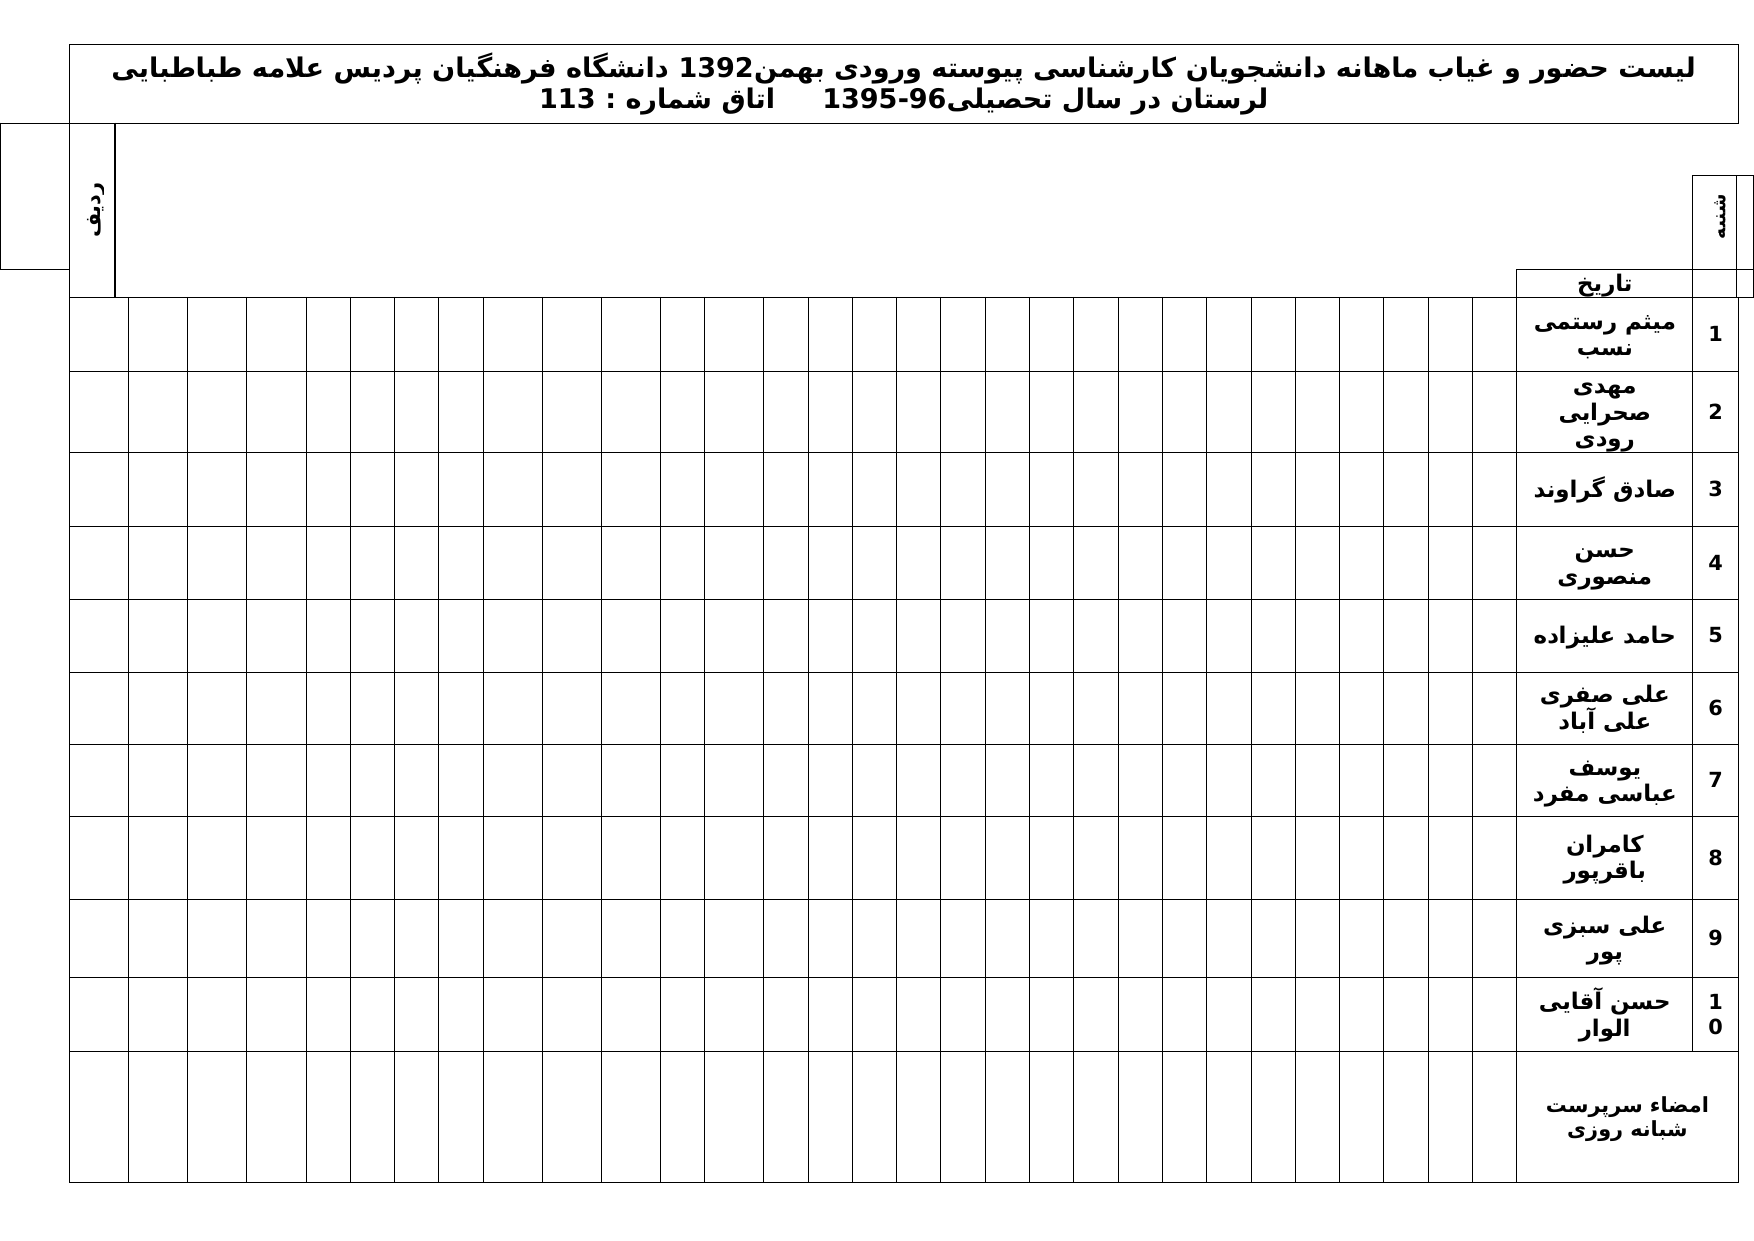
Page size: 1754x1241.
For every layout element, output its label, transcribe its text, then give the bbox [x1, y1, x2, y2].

table_cell [1429, 900, 1472, 977]
table_cell [129, 600, 187, 672]
table_cell [395, 1052, 438, 1182]
table_cell [809, 673, 852, 744]
table_cell [439, 298, 483, 371]
table_cell [1119, 453, 1162, 526]
table_cell [1207, 817, 1251, 899]
table_cell [188, 745, 246, 816]
table_cell [1074, 817, 1118, 899]
table_cell [1252, 372, 1295, 452]
table_cell [1207, 600, 1251, 672]
table_cell [1074, 745, 1118, 816]
table_cell [439, 673, 483, 744]
table_cell [1384, 453, 1428, 526]
table_cell [395, 745, 438, 816]
table_cell [70, 817, 128, 899]
table_cell [661, 527, 704, 599]
table_cell [941, 1052, 985, 1182]
table_cell [1030, 900, 1073, 977]
table_cell [129, 298, 187, 371]
table_cell [70, 298, 128, 371]
table_cell [351, 817, 394, 899]
table_cell [764, 453, 808, 526]
table_cell [941, 673, 985, 744]
table_cell [705, 745, 763, 816]
table_cell [1030, 817, 1073, 899]
table_cell [764, 527, 808, 599]
table_cell [809, 817, 852, 899]
table_cell حسن آقایی الوار [1517, 978, 1692, 1051]
table_cell [897, 900, 940, 977]
table_cell [247, 745, 306, 816]
table_cell [602, 817, 660, 899]
table_cell [1340, 745, 1383, 816]
table_cell [1074, 600, 1118, 672]
table_cell [188, 372, 246, 452]
table_cell [661, 1052, 704, 1182]
table_cell [307, 817, 350, 899]
table_cell [897, 1052, 940, 1182]
table_cell [1074, 372, 1118, 452]
table_cell [602, 453, 660, 526]
table_cell [351, 900, 394, 977]
table_cell [543, 527, 601, 599]
table_cell [661, 372, 704, 452]
table_cell [484, 978, 542, 1051]
table_cell [764, 817, 808, 899]
table_cell [70, 673, 128, 744]
table_cell [1030, 673, 1073, 744]
table_cell [941, 817, 985, 899]
table_cell [70, 372, 128, 452]
table_cell [70, 1052, 128, 1182]
table_cell [809, 900, 852, 977]
table_cell [705, 527, 763, 599]
table_cell [1384, 673, 1428, 744]
table_cell [897, 978, 940, 1051]
table_cell [941, 600, 985, 672]
table_cell [188, 1052, 246, 1182]
table_cell [764, 1052, 808, 1182]
table_cell [1163, 453, 1206, 526]
table_cell [1473, 673, 1516, 744]
table_cell [351, 745, 394, 816]
table_cell [307, 600, 350, 672]
table_cell ردیف [70, 124, 114, 297]
table_cell [1252, 1052, 1295, 1182]
table_cell علی صفری علی آباد [1517, 673, 1692, 744]
table_cell [70, 600, 128, 672]
table_cell [70, 453, 128, 526]
table_cell [307, 978, 350, 1051]
table_cell [705, 673, 763, 744]
table_cell [1429, 745, 1472, 816]
table_cell [941, 900, 985, 977]
table_cell [1074, 453, 1118, 526]
table_cell [247, 1052, 306, 1182]
table_cell [1252, 978, 1295, 1051]
table_cell [986, 298, 1029, 371]
table_cell [307, 298, 350, 371]
table_cell [484, 900, 542, 977]
table_cell [1473, 298, 1516, 371]
table_cell 3 [1693, 453, 1738, 526]
table_cell [1119, 527, 1162, 599]
table_cell [809, 1052, 852, 1182]
table_cell [853, 372, 896, 452]
table_cell [1296, 978, 1339, 1051]
table_cell [602, 298, 660, 371]
table_cell [395, 453, 438, 526]
table_cell [188, 298, 246, 371]
table_cell [764, 978, 808, 1051]
table_cell [543, 978, 601, 1051]
table_cell [986, 817, 1029, 899]
table_cell [351, 600, 394, 672]
table_cell [602, 527, 660, 599]
table_cell یوسف عباسی مفرد [1517, 745, 1692, 816]
table_cell [1163, 978, 1206, 1051]
table_cell [1252, 817, 1295, 899]
table_cell [897, 453, 940, 526]
table_cell [1429, 372, 1472, 452]
table_cell [188, 817, 246, 899]
table_cell [897, 673, 940, 744]
table_cell [484, 527, 542, 599]
table_cell [661, 453, 704, 526]
table_cell [986, 745, 1029, 816]
table_cell [543, 745, 601, 816]
table_cell [1384, 527, 1428, 599]
table_cell [602, 900, 660, 977]
table_cell [1429, 600, 1472, 672]
table_cell [1030, 527, 1073, 599]
table_cell [1429, 673, 1472, 744]
table_cell [853, 900, 896, 977]
table_cell [439, 817, 483, 899]
table_cell [439, 978, 483, 1051]
table_cell [307, 372, 350, 452]
table_cell [1074, 527, 1118, 599]
table_cell [484, 673, 542, 744]
table_cell [1030, 978, 1073, 1051]
table_cell [705, 453, 763, 526]
table_cell [351, 978, 394, 1051]
table_cell [395, 978, 438, 1051]
table_cell [351, 372, 394, 452]
table_cell [484, 372, 542, 452]
table_cell [602, 978, 660, 1051]
table_cell [307, 745, 350, 816]
table_cell [602, 1052, 660, 1182]
table_cell [809, 372, 852, 452]
table_cell [1119, 745, 1162, 816]
table_cell شنبه [1693, 176, 1736, 269]
table_cell [853, 453, 896, 526]
table_cell [1207, 372, 1251, 452]
table_cell حسن منصوری [1517, 527, 1692, 599]
table_cell [543, 1052, 601, 1182]
table_cell مهدی صحرایی رودی [1517, 372, 1692, 452]
table_cell [661, 900, 704, 977]
table_cell [1119, 673, 1162, 744]
table_cell [129, 817, 187, 899]
table_cell [351, 453, 394, 526]
table_cell [1296, 817, 1339, 899]
table_cell [853, 1052, 896, 1182]
table_cell [188, 978, 246, 1051]
table_cell [543, 673, 601, 744]
table_cell [897, 372, 940, 452]
table_cell [395, 817, 438, 899]
table_cell [247, 600, 306, 672]
table_cell [129, 673, 187, 744]
table_cell [661, 673, 704, 744]
table_cell [188, 600, 246, 672]
table_cell [1384, 298, 1428, 371]
table_cell 10 [1693, 978, 1738, 1051]
table_cell [1207, 745, 1251, 816]
table_cell [1473, 817, 1516, 899]
table_cell [1207, 453, 1251, 526]
table_cell [351, 527, 394, 599]
table_cell [986, 453, 1029, 526]
table_cell [1296, 372, 1339, 452]
table_cell [1296, 527, 1339, 599]
table_cell [188, 673, 246, 744]
table_cell [853, 978, 896, 1051]
table_cell [764, 372, 808, 452]
table_cell [1163, 372, 1206, 452]
table_cell [1207, 978, 1251, 1051]
table_cell [897, 745, 940, 816]
table_cell [307, 527, 350, 599]
table_cell [307, 673, 350, 744]
table_cell [941, 978, 985, 1051]
table_cell [1074, 978, 1118, 1051]
table_cell [439, 527, 483, 599]
table_cell [1296, 453, 1339, 526]
table_cell [1693, 270, 1736, 297]
table_cell [1252, 298, 1295, 371]
table_cell [705, 600, 763, 672]
table_cell [247, 978, 306, 1051]
table_cell [1429, 817, 1472, 899]
table_cell [395, 673, 438, 744]
table_cell [897, 817, 940, 899]
table_cell حامد علیزاده [1517, 600, 1692, 672]
table_cell [188, 453, 246, 526]
table_cell [1030, 453, 1073, 526]
table_cell [129, 978, 187, 1051]
table_cell [1252, 527, 1295, 599]
table_cell تاریخ [1517, 270, 1692, 297]
table_cell [1074, 1052, 1118, 1182]
table_cell [1340, 817, 1383, 899]
table_cell [705, 978, 763, 1051]
table_cell [986, 978, 1029, 1051]
table_cell [809, 745, 852, 816]
table_cell [247, 817, 306, 899]
table_cell [1163, 600, 1206, 672]
table_cell [1296, 600, 1339, 672]
table_cell [986, 527, 1029, 599]
table_cell [1207, 527, 1251, 599]
table_cell [484, 298, 542, 371]
table_cell [1074, 298, 1118, 371]
table_cell [1163, 900, 1206, 977]
table_cell [1119, 978, 1162, 1051]
table_cell [1340, 900, 1383, 977]
table_cell [1429, 298, 1472, 371]
table_cell [1030, 745, 1073, 816]
table_cell [439, 372, 483, 452]
table_cell [809, 453, 852, 526]
table_cell [1340, 1052, 1383, 1182]
table_cell [1163, 527, 1206, 599]
table_cell [986, 900, 1029, 977]
table_cell [351, 298, 394, 371]
table_cell [897, 600, 940, 672]
table_cell [543, 298, 601, 371]
table_cell [602, 372, 660, 452]
table_cell 5 [1693, 600, 1738, 672]
table_cell [1296, 673, 1339, 744]
table_cell [1340, 527, 1383, 599]
table_cell [1384, 900, 1428, 977]
table_cell امضاء سرپرست شبانه روزی [1517, 1052, 1738, 1182]
table_cell [439, 453, 483, 526]
table_cell [897, 527, 940, 599]
table_cell [809, 600, 852, 672]
table_cell [439, 745, 483, 816]
table_cell [1384, 978, 1428, 1051]
table_cell [1429, 978, 1472, 1051]
table_cell [1473, 600, 1516, 672]
table_cell [1030, 298, 1073, 371]
table_cell 7 [1693, 745, 1738, 816]
table_cell [484, 453, 542, 526]
table_cell [1296, 745, 1339, 816]
table_cell [1296, 900, 1339, 977]
table_cell [897, 298, 940, 371]
table_cell [247, 453, 306, 526]
table_cell [853, 527, 896, 599]
table_cell [247, 372, 306, 452]
table_cell 1 [1693, 298, 1738, 371]
table_cell [1340, 978, 1383, 1051]
table_cell [1429, 453, 1472, 526]
table_cell [1473, 372, 1516, 452]
table_cell [1163, 298, 1206, 371]
table_cell [602, 673, 660, 744]
table_cell [1384, 1052, 1428, 1182]
table_cell [129, 745, 187, 816]
table_cell [1207, 900, 1251, 977]
table_cell [1473, 1052, 1516, 1182]
table_cell صادق گراوند [1517, 453, 1692, 526]
table_cell [247, 298, 306, 371]
table_cell [661, 817, 704, 899]
table_cell [1163, 817, 1206, 899]
table_cell [1252, 900, 1295, 977]
table_cell [986, 1052, 1029, 1182]
table_cell [853, 298, 896, 371]
table_cell [764, 673, 808, 744]
table_cell [129, 1052, 187, 1182]
table_cell میثم رستمی نسب [1517, 298, 1692, 371]
table_cell [809, 298, 852, 371]
table_cell 8 [1693, 817, 1738, 899]
table_cell [764, 900, 808, 977]
table_cell [543, 600, 601, 672]
table_cell [764, 600, 808, 672]
table_cell [1119, 600, 1162, 672]
table_cell [941, 527, 985, 599]
table_cell [1030, 1052, 1073, 1182]
table_cell [1340, 298, 1383, 371]
table_cell [307, 1052, 350, 1182]
table_cell [1252, 453, 1295, 526]
table_cell [1163, 673, 1206, 744]
table_cell [188, 527, 246, 599]
table_cell [247, 673, 306, 744]
table_cell [484, 745, 542, 816]
table_cell [1384, 817, 1428, 899]
table_cell [809, 978, 852, 1051]
table_cell 9 [1693, 900, 1738, 977]
table_cell [129, 372, 187, 452]
table_cell [439, 1052, 483, 1182]
table_cell [1473, 745, 1516, 816]
table_cell [661, 978, 704, 1051]
table_cell 6 [1693, 673, 1738, 744]
table_cell [484, 1052, 542, 1182]
table_cell [1074, 673, 1118, 744]
table_cell [395, 372, 438, 452]
table_cell [1340, 600, 1383, 672]
table_cell [543, 900, 601, 977]
table_cell [986, 372, 1029, 452]
table_cell [941, 745, 985, 816]
table_cell [1119, 900, 1162, 977]
table_cell [543, 817, 601, 899]
table_cell [188, 900, 246, 977]
table_cell [307, 453, 350, 526]
table_cell [395, 600, 438, 672]
table_cell [1163, 745, 1206, 816]
table_cell [1340, 372, 1383, 452]
table_cell [1296, 1052, 1339, 1182]
table_cell [1207, 673, 1251, 744]
table_cell [986, 600, 1029, 672]
table_cell [705, 817, 763, 899]
table_cell [764, 298, 808, 371]
table_cell علی سبزی پور [1517, 900, 1692, 977]
table_cell [1207, 1052, 1251, 1182]
table_cell [1340, 453, 1383, 526]
table_cell [853, 817, 896, 899]
table_cell [661, 745, 704, 816]
table_cell [705, 298, 763, 371]
table_cell [1384, 745, 1428, 816]
table_cell [661, 298, 704, 371]
table_cell [1473, 978, 1516, 1051]
table_cell [1119, 817, 1162, 899]
table_cell [70, 527, 128, 599]
table_cell [439, 600, 483, 672]
table_cell [395, 900, 438, 977]
table_cell [307, 900, 350, 977]
table_cell [941, 298, 985, 371]
table_cell [1252, 600, 1295, 672]
table_cell [1207, 298, 1251, 371]
table_cell [1252, 745, 1295, 816]
table_cell [1119, 1052, 1162, 1182]
table_cell [395, 298, 438, 371]
table_cell [1429, 1052, 1472, 1182]
table_cell [543, 372, 601, 452]
table_cell [941, 372, 985, 452]
table_cell [853, 673, 896, 744]
table_cell [1119, 372, 1162, 452]
table_cell [1384, 600, 1428, 672]
table_cell [1384, 372, 1428, 452]
table_cell 4 [1693, 527, 1738, 599]
table_cell [1252, 673, 1295, 744]
table_cell [705, 1052, 763, 1182]
table_cell [70, 978, 128, 1051]
table_cell [1473, 527, 1516, 599]
table_cell [543, 453, 601, 526]
table_cell [484, 817, 542, 899]
table_cell [602, 745, 660, 816]
table_cell [1340, 673, 1383, 744]
table_cell [439, 900, 483, 977]
table_cell [351, 1052, 394, 1182]
table_header لیست حضور و غیاب ماهانه دانشجویان کارشناسی پیوسته ورودی بهمن1392 دانشگاه فرهنگیان پردیس علامه طباطبایی لرستان در سال تحصیلی96-1395 اتاق شماره : 113 [70, 45, 1738, 122]
table_cell [853, 745, 896, 816]
table_cell کامران باقرپور [1517, 817, 1692, 899]
table_cell [351, 673, 394, 744]
table_cell [1030, 600, 1073, 672]
table_cell [247, 900, 306, 977]
table_cell [129, 900, 187, 977]
table_cell [70, 745, 128, 816]
table_cell [1163, 1052, 1206, 1182]
table_cell [70, 900, 128, 977]
table_cell [1473, 453, 1516, 526]
table_cell [1473, 900, 1516, 977]
table_cell [705, 372, 763, 452]
table_cell [484, 600, 542, 672]
table_cell [1030, 372, 1073, 452]
table_cell [705, 900, 763, 977]
table_cell [395, 527, 438, 599]
table_cell [853, 600, 896, 672]
table_cell 2 [1693, 372, 1738, 452]
table_cell [1119, 298, 1162, 371]
table_cell [247, 527, 306, 599]
table_cell [1429, 527, 1472, 599]
table_cell [661, 600, 704, 672]
table_cell [129, 527, 187, 599]
table_cell [941, 453, 985, 526]
table_cell [764, 745, 808, 816]
table_cell [1296, 298, 1339, 371]
table_cell [129, 453, 187, 526]
table_cell [986, 673, 1029, 744]
table_cell [809, 527, 852, 599]
table_cell [602, 600, 660, 672]
table_cell [1074, 900, 1118, 977]
